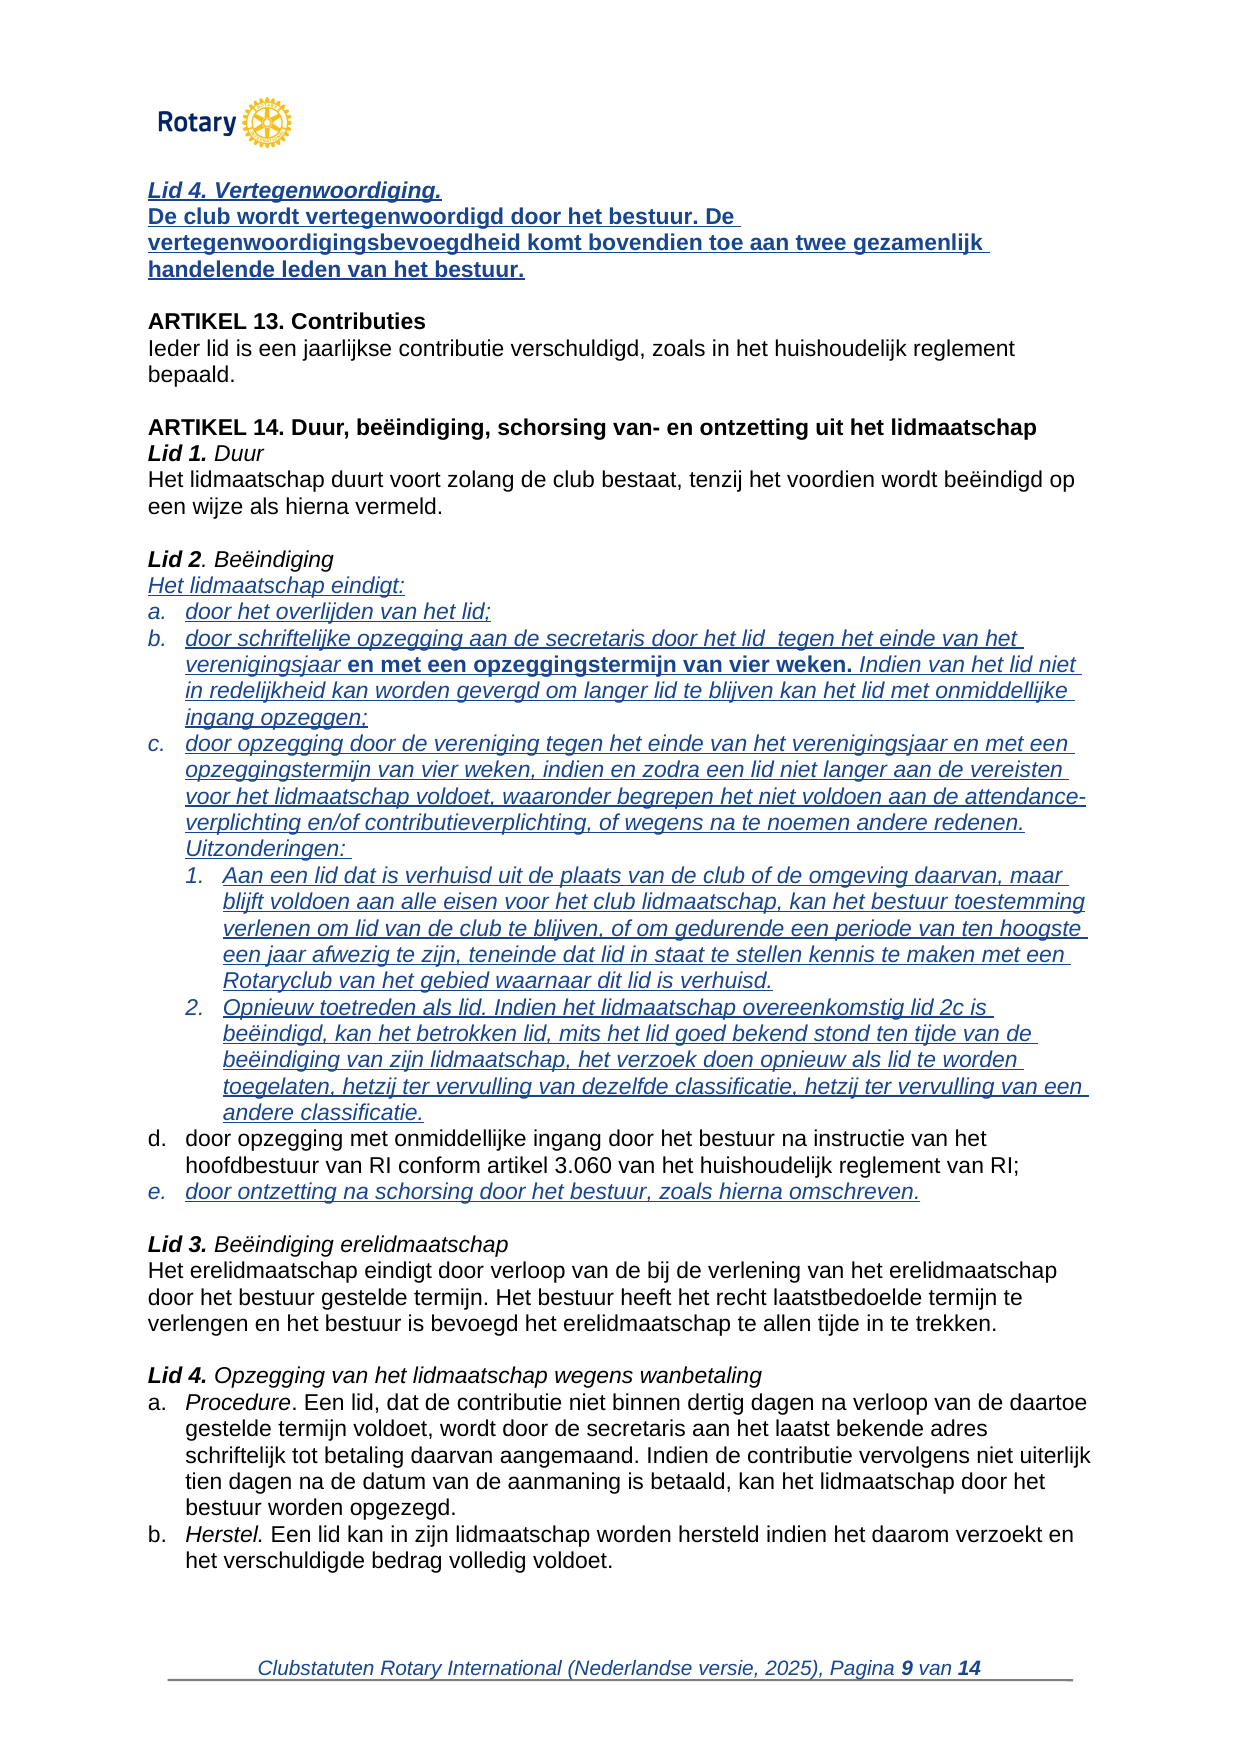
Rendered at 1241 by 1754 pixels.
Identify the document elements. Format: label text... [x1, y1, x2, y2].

text Het erelidmaatschap eindigt door verloop van de bij de verlening van het erelidmaatschap door het bestuur gestelde termijn. Het bestuur heeft het recht laatstbedoelde termijn te verlengen en het bestuur is bevoegd het erelidmaatschap te allen tijde in te trekken. [148, 1257, 1092, 1336]
list door opzegging met onmiddellijke ingang door het bestuur na instructie van het hoofdbestuur van RI conform artikel 3.060 van het huishoudelijk reglement van RI; [148, 1125, 1092, 1178]
text Lid 2. Beëindiging [148, 546, 1092, 572]
list Aan een lid dat is verhuisd uit de plaats van de club of de omgeving daarvan, maar blijft voldoen aan alle eisen voor het club lidmaatschap, kan het bestuur toestemming verlenen om lid van de club te blijven, of om gedurende een periode van ten hoogste een jaar afwezig te zijn, teneinde dat lid in staat te stellen kennis te maken met een Rotaryclub van het gebied waarnaar dit lid is verhuisd. [185, 862, 1092, 993]
list door het overlijden van het lid; [148, 598, 1092, 624]
text Lid 4. Vertegenwoordiging. [148, 177, 1092, 203]
text Lid 4. Opzegging van het lidmaatschap wegens wanbetaling [148, 1362, 1092, 1389]
list door schriftelijke opzegging aan de secretaris door het lid tegen het einde van het verenigingsjaar en met een opzeggingstermijn van vier weken. Indien van het lid niet in redelijkheid kan worden gevergd om langer lid te blijven kan het lid met onmiddellijke ingang opzeggen; [148, 624, 1092, 730]
list door ontzetting na schorsing door het bestuur, zoals hierna omschreven. [148, 1178, 1092, 1204]
list Uitzonderingen: [185, 835, 1092, 862]
text Het lidmaatschap duurt voort zolang de club bestaat, tenzij het voordien wordt beëindigd op een wijze als hierna vermeld. [148, 466, 1092, 519]
list Procedure. Een lid, dat de contributie niet binnen dertig dagen na verloop van de daartoe gestelde termijn voldoet, wordt door de secretaris aan het laatst bekende adres schriftelijk tot betaling daarvan aangemaand. Indien de contributie vervolgens niet uiterlijk tien dagen na de datum van de aanmaning is betaald, kan het lidmaatschap door het bestuur worden opgezegd. [148, 1389, 1092, 1521]
subtitle ARTIKEL 14. Duur, beëindiging, schorsing van- en ontzetting uit het lidmaatschap [148, 414, 1092, 440]
text Ieder lid is een jaarlijkse contributie verschuldigd, zoals in het huishoudelijk reglement bepaald. [148, 335, 1092, 387]
list Opnieuw toetreden als lid. Indien het lidmaatschap overeenkomstig lid 2c is beëindigd, kan het betrokken lid, mits het lid goed bekend stond ten tijde van de beëindiging van zijn lidmaatschap, het verzoek doen opnieuw als lid te worden toegelaten, hetzij ter vervulling van dezelfde classificatie, hetzij ter vervulling van een andere classificatie. [185, 993, 1092, 1125]
list Herstel. Een lid kan in zijn lidmaatschap worden hersteld indien het daarom verzoekt en het verschuldigde bedrag volledig voldoet. [148, 1521, 1092, 1573]
text Het lidmaatschap eindigt: [148, 572, 1092, 598]
subtitle ARTIKEL 13. Contributies [148, 308, 1092, 335]
picture [158, 97, 292, 148]
text Lid 3. Beëindiging erelidmaatschap [148, 1231, 1092, 1257]
text De club wordt vertegenwoordigd door het bestuur. De vertegenwoordigingsbevoegdheid komt bovendien toe aan twee gezamenlijk handelende leden van het bestuur. [148, 203, 1092, 282]
text Lid 1. Duur [148, 440, 1092, 466]
list door opzegging door de vereniging tegen het einde van het verenigingsjaar en met een opzeggingstermijn van vier weken, indien en zodra een lid niet langer aan de vereisten voor het lidmaatschap voldoet, waaronder begrepen het niet voldoen aan de attendance-verplichting en/of contributieverplichting, of wegens na te noemen andere redenen. [148, 730, 1092, 835]
